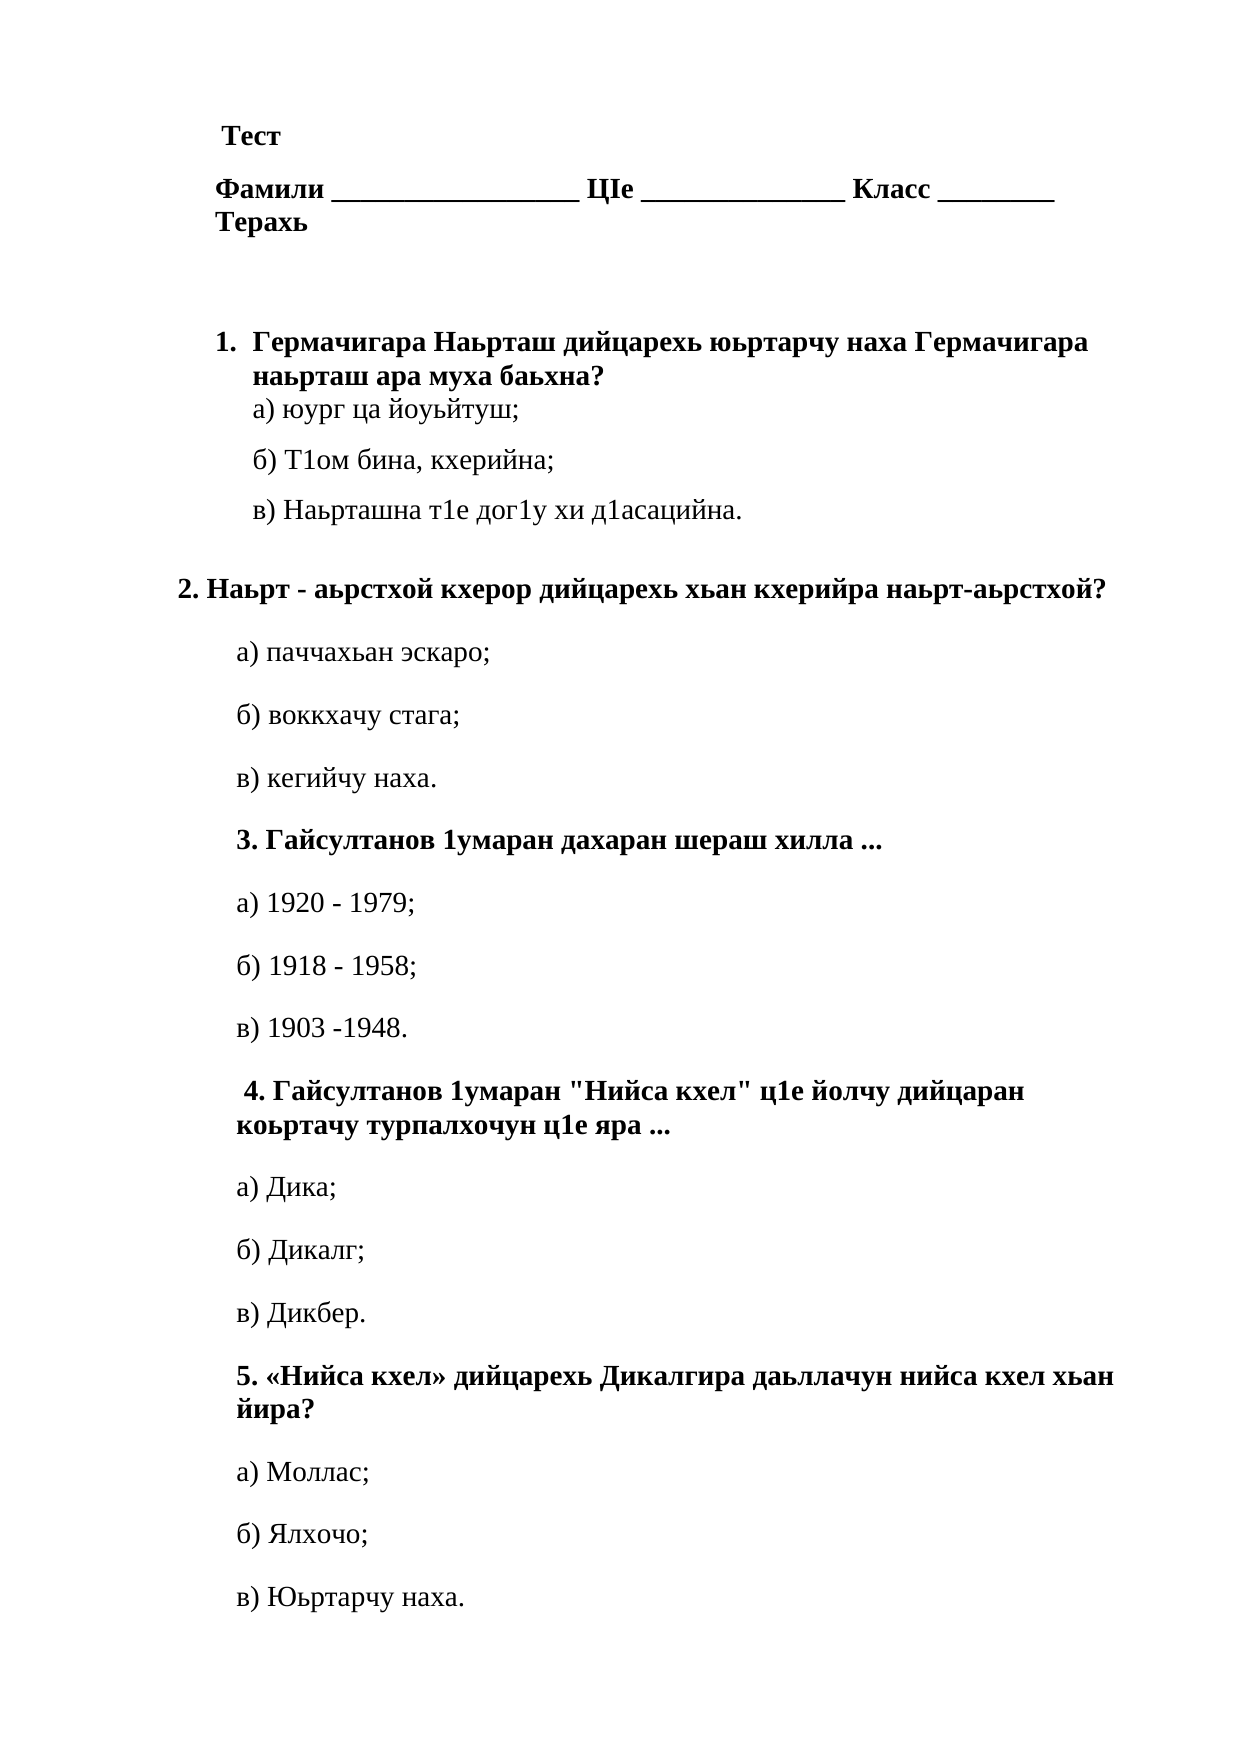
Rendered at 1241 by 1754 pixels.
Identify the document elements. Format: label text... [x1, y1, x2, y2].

text 4. Гайсултанов 1умаран "Нийса кхел" ц1е йолчу дийцаран коьртачу турпалхочун ц1е яра ... [236, 1073, 1152, 1140]
list а) юург ца йоуьйтуш; [252, 391, 1152, 425]
text Тест [177, 118, 1152, 152]
text б) воккхачу стага; [236, 697, 1152, 731]
text 2. Наьрт - аьрстхой кхерор дийцарехь хьан кхерийра наьрт-аьрстхой? [177, 572, 1152, 605]
text Фамили _________________ ЦIе ______________ Класс ________ Терахь [215, 171, 1152, 238]
text в) 1903 -1948. [236, 1011, 1152, 1044]
text в) Дикбер. [236, 1295, 1152, 1328]
list б) Т1ом бина, кхерийна; [252, 442, 1152, 475]
text в) Юьртарчу наха. [236, 1579, 1152, 1613]
text б) 1918 - 1958; [236, 948, 1152, 981]
text б) Дикалг; [236, 1232, 1152, 1266]
text а) Моллас; [236, 1454, 1152, 1487]
text а) 1920 - 1979; [236, 885, 1152, 919]
text б) Ялхочо; [236, 1517, 1152, 1550]
text 3. Гайсултанов 1умаран дахаран шераш хилла ... [236, 822, 1152, 856]
list в) Наьрташна т1е дог1у хи д1асацийна. [252, 492, 1152, 526]
text 5. «Нийса кхел» дийцарехь Дикалгира даьллачун нийса кхел хьан йира? [236, 1358, 1152, 1425]
list Гермачигара Наьрташ дийцарехь юьртарчу наха Гермачигара наьрташ ара муха баьхна? [215, 324, 1152, 391]
text в) кегийчу наха. [236, 760, 1152, 793]
text а) Дика; [236, 1169, 1152, 1203]
text а) паччахьан эскаро; [236, 634, 1152, 668]
